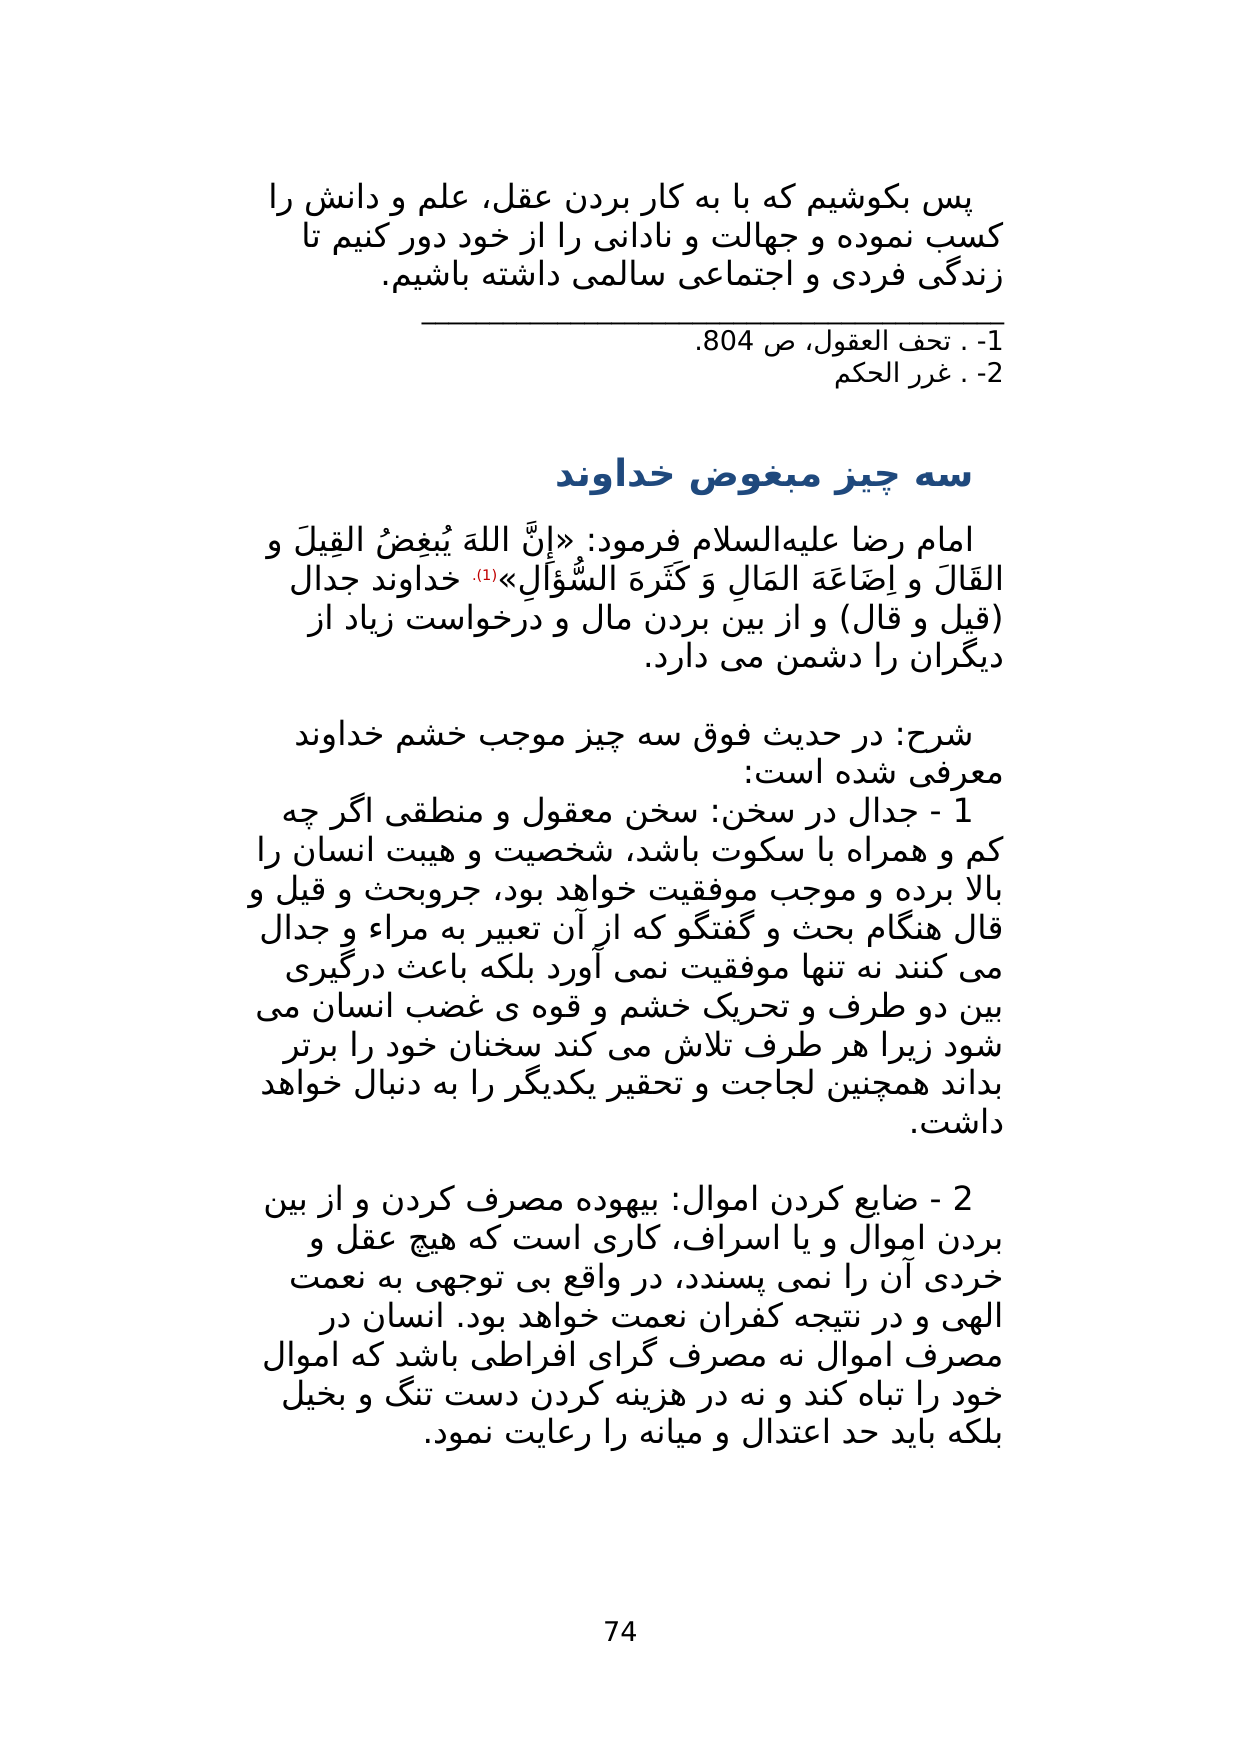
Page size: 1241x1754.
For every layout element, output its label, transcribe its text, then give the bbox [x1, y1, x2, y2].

text امام رضا عليه‌السلام فرمود: «إِنَّ اللهَ یُبغِضُ القِیلَ و القَالَ و اِضَاعَهَ المَالِ وَ کَثَرهَ السُّؤالِ»(1). خداوند جدال (قیل و قال) و از بین بردن مال و درخواست زیاد از دیگران را دشمن می دارد. [236, 520, 1004, 676]
text پس بکوشیم که با به کار بردن عقل، علم و دانش را کسب نموده و جهالت و نادانی را از خود دور کنیم تا زندگی فردی و اجتماعی سالمی داشته باشیم. [236, 177, 1004, 294]
text 1- . تحف العقول، ص 804. [236, 325, 1004, 357]
text ___________________________________________ [236, 294, 1004, 325]
text 2 - ضایع کردن اموال: بیهوده مصرف کردن و از بین بردن اموال و یا اسراف، کاری است که هیچ عقل و خردی آن را نمی پسندد، در واقع بی توجهی به نعمت الهی و در نتیجه کفران نعمت خواهد بود. انسان در مصرف اموال نه مصرف گرای افراطی باشد که اموال خود را تباه کند و نه در هزینه کردن دست تنگ و بخیل بلکه باید حد اعتدال و میانه را رعایت نمود. [236, 1180, 1004, 1452]
subtitle سه چیز مبغوض خداوند [236, 452, 1004, 495]
text 2- . غرر الحکم [236, 357, 1004, 388]
text 1 - جدال در سخن: سخن معقول و منطقی اگر چه کم و همراه با سکوت باشد، شخصیت و هیبت انسان را بالا برده و موجب موفقیت خواهد بود، جروبحث و قیل و قال هنگام بحث و گفتگو که از آن تعبیر به مراء و جدال می کنند نه تنها موفقیت نمی آورد بلکه باعث درگیری بین دو طرف و تحریک خشم و قوه ی غضب انسان می شود زیرا هر طرف تلاش می کند سخنان خود را برتر بداند همچنین لجاجت و تحقیر یکدیگر را به دنبال خواهد داشت. [236, 792, 1004, 1142]
text شرح: در حدیث فوق سه چیز موجب خشم خداوند معرفی شده است: [236, 714, 1004, 792]
